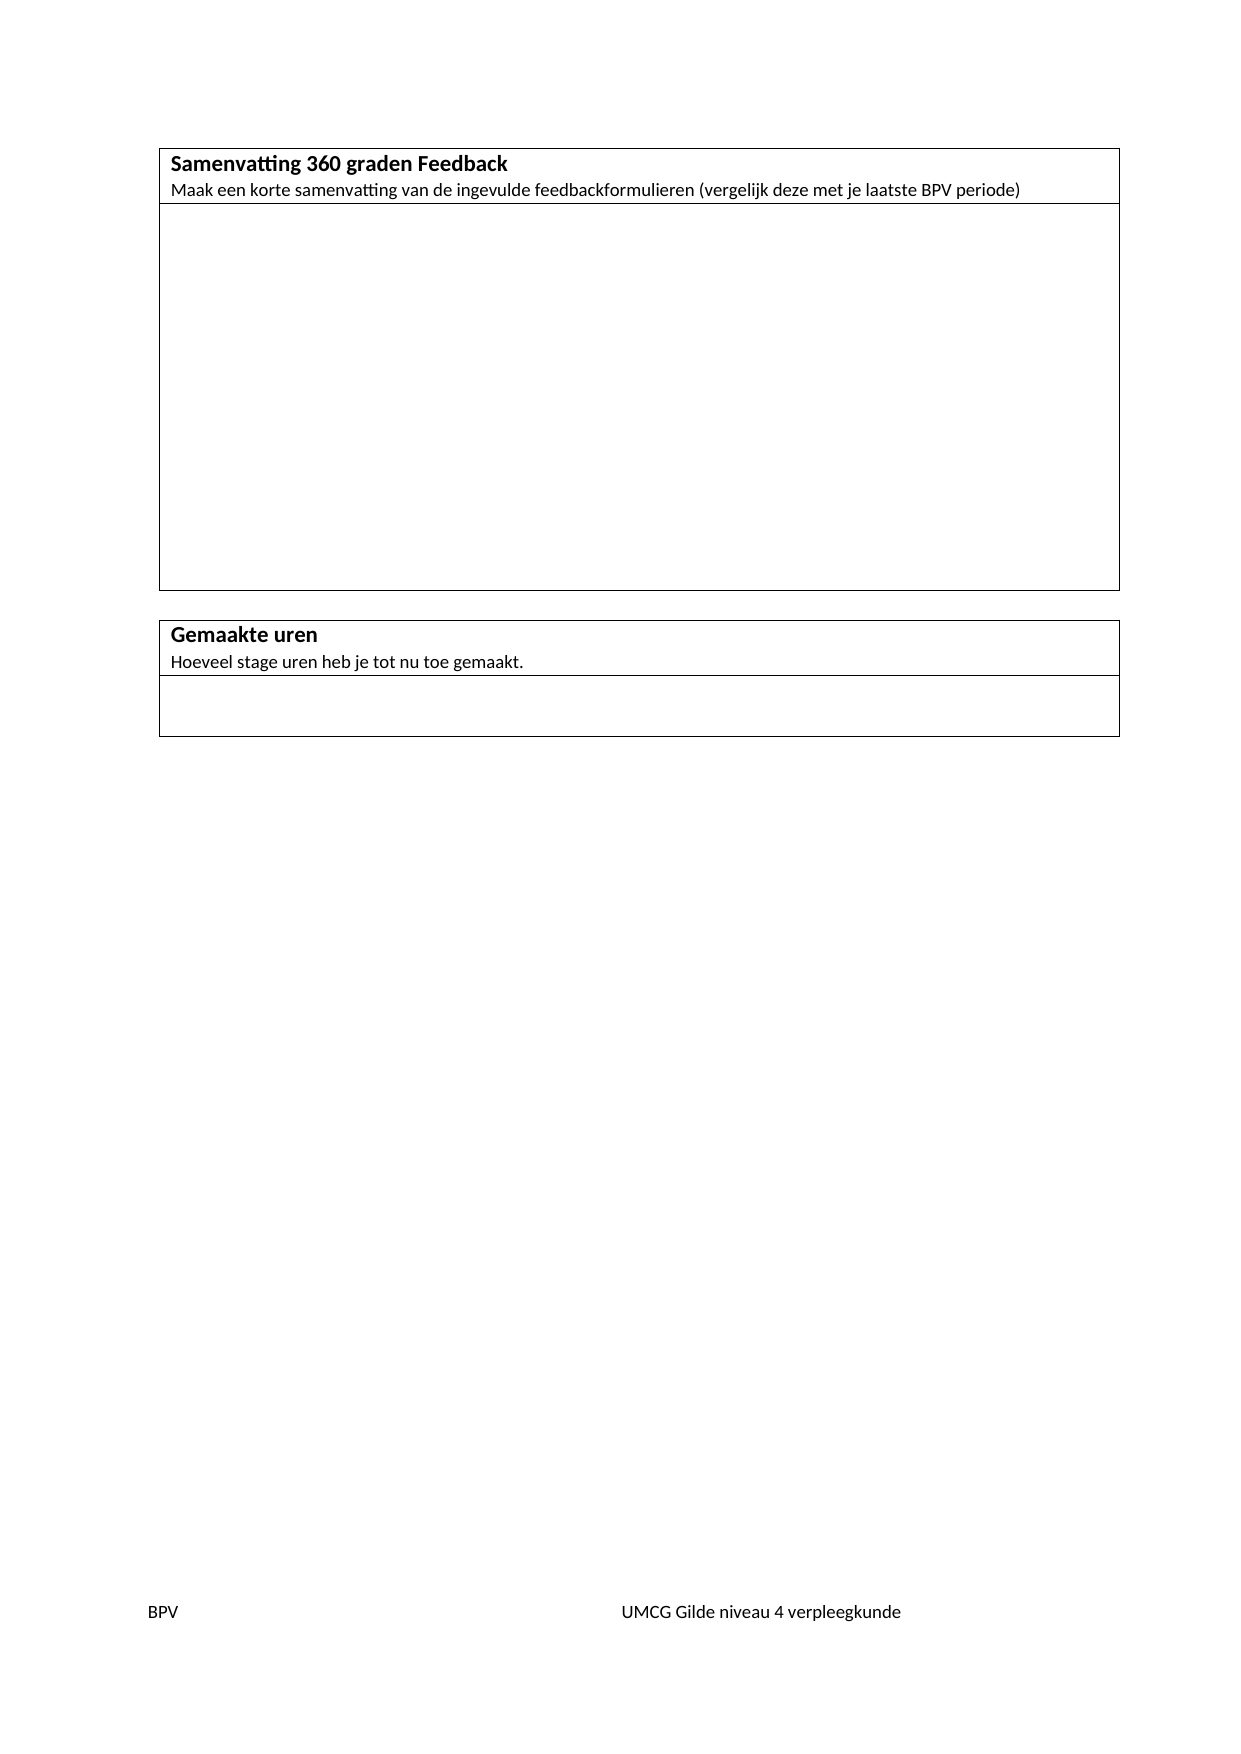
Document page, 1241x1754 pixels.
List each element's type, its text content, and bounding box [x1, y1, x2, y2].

table_header Gemaakte uren Hoeveel stage uren heb je tot nu toe gemaakt. [160, 621, 1119, 675]
table_cell [160, 676, 1119, 736]
table_header Samenvatting 360 graden Feedback Maak een korte samenvatting van de ingevulde feedbackformulieren (vergelijk deze met je laatste BPV periode) [160, 149, 1119, 203]
table_cell [160, 204, 1119, 590]
